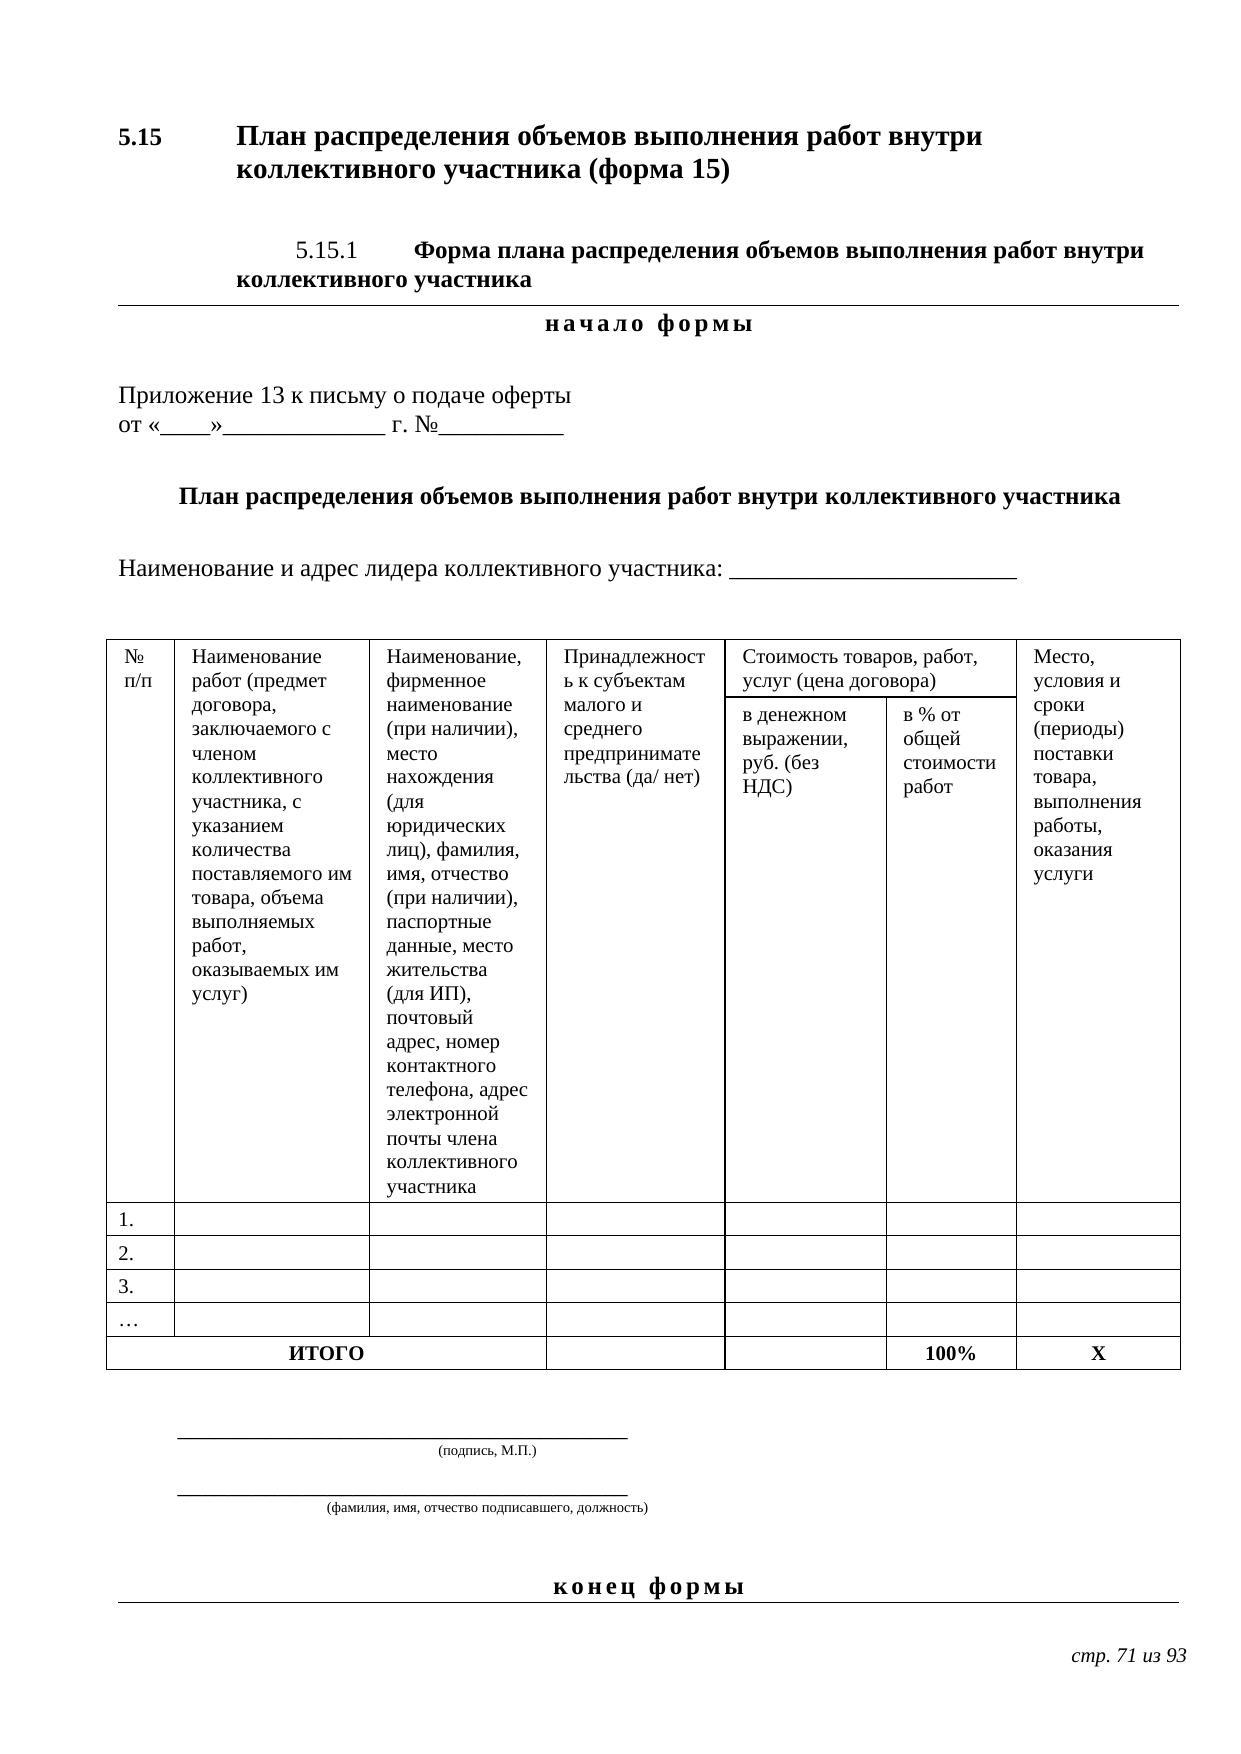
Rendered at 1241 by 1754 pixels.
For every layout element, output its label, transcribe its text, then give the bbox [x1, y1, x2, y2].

subtitle План распределения объемов выполнения работ внутри коллективного участника (форма 15) [118, 118, 1181, 185]
text (фамилия, имя, отчество подписавшего, должность) [118, 1499, 797, 1528]
table_cell [175, 1236, 369, 1269]
table_cell в % от общей стоимости работ [887, 698, 1016, 1202]
table_header Наименование работ (предмет договора, заключаемого с членом коллективного участника, с указанием количества поставляемого им товара, объема выполняемых работ, оказываемых им услуг) [175, 640, 369, 1202]
text начало формы [118, 306, 1179, 337]
table_cell [370, 1203, 546, 1235]
table_cell [547, 1236, 724, 1269]
table_cell [547, 1337, 724, 1369]
table_cell [1017, 1270, 1180, 1302]
table_cell [175, 1203, 369, 1235]
table_cell [547, 1203, 724, 1235]
table_cell [370, 1236, 546, 1269]
table_cell [107, 1270, 174, 1302]
table_header Наименование, фирменное наименование (при наличии), место нахождения (для юридических лиц), фамилия, имя, отчество (при наличии), паспортные данные, место жительства (для ИП), почтовый адрес, номер контактного телефона, адрес электронной почты члена коллективного участника [370, 640, 546, 1202]
table_cell [726, 1303, 886, 1336]
table_cell [887, 1270, 1016, 1302]
table_cell [107, 1236, 174, 1269]
table_cell [547, 1270, 724, 1302]
table_cell [175, 1303, 369, 1336]
table_cell [726, 1337, 886, 1369]
table_cell [1017, 1203, 1180, 1235]
table_cell [370, 1303, 546, 1336]
table_header Место, условия и сроки (периоды) поставки товара, выполнения работы, оказания услуги [1017, 640, 1180, 1202]
table_cell [1017, 1236, 1180, 1269]
table_cell [1017, 1303, 1180, 1336]
text Наименование и адрес лидера коллективного участника: _______________________ [118, 553, 1181, 581]
text ____________________________________ [118, 1413, 1181, 1442]
table_header Стоимость товаров, работ, услуг (цена договора) [726, 640, 1016, 696]
text ____________________________________ [118, 1471, 1181, 1499]
table_cell [726, 1203, 886, 1235]
table_cell [726, 1236, 886, 1269]
table_header № п/п [107, 640, 174, 1202]
table_cell Х [1017, 1337, 1180, 1369]
table_cell [887, 1303, 1016, 1336]
text (подпись, М.П.) [118, 1442, 797, 1471]
table_cell ИТОГО [107, 1337, 546, 1369]
table_cell [887, 1203, 1016, 1235]
table_cell в денежном выражении, руб. (без НДС) [726, 698, 886, 1202]
table_cell [547, 1303, 724, 1336]
table_cell 100% [887, 1337, 1016, 1369]
table_cell [726, 1270, 886, 1302]
table_cell [370, 1270, 546, 1302]
text Приложение 13 к письму о подаче оферты от «____»_____________ г. №__________ [118, 380, 1181, 438]
table_cell [887, 1236, 1016, 1269]
text План распределения объемов выполнения работ внутри коллективного участника [118, 481, 1181, 509]
table_header Принадлежность к субъектам малого и среднего предпринимательства (да/ нет) [547, 640, 724, 1202]
text Форма плана распределения объемов выполнения работ внутри коллективного участника [236, 235, 1181, 293]
table_cell [175, 1270, 369, 1302]
text конец формы [118, 1571, 1179, 1602]
table_cell … [107, 1303, 174, 1336]
table_cell [107, 1203, 174, 1235]
